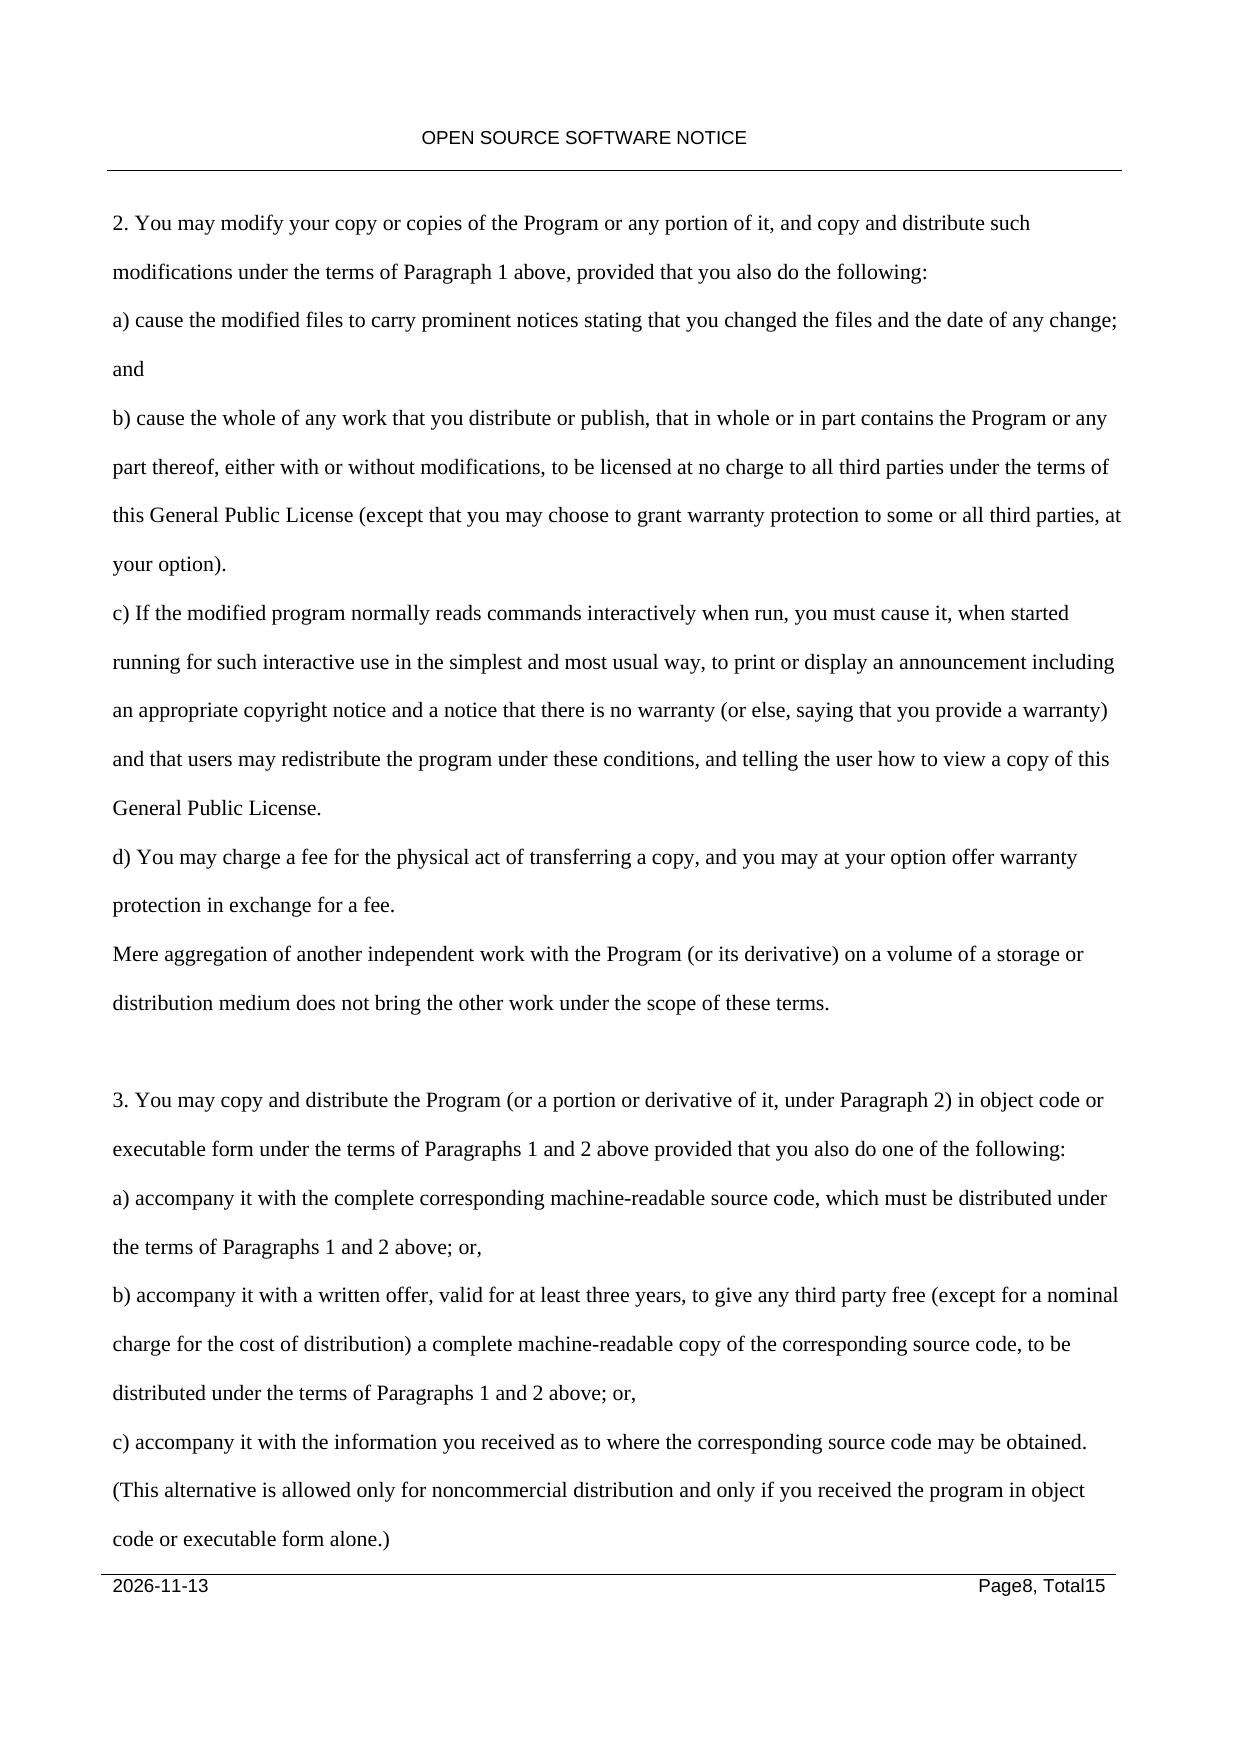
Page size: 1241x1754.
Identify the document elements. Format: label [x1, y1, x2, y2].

text [112, 206, 1128, 1555]
